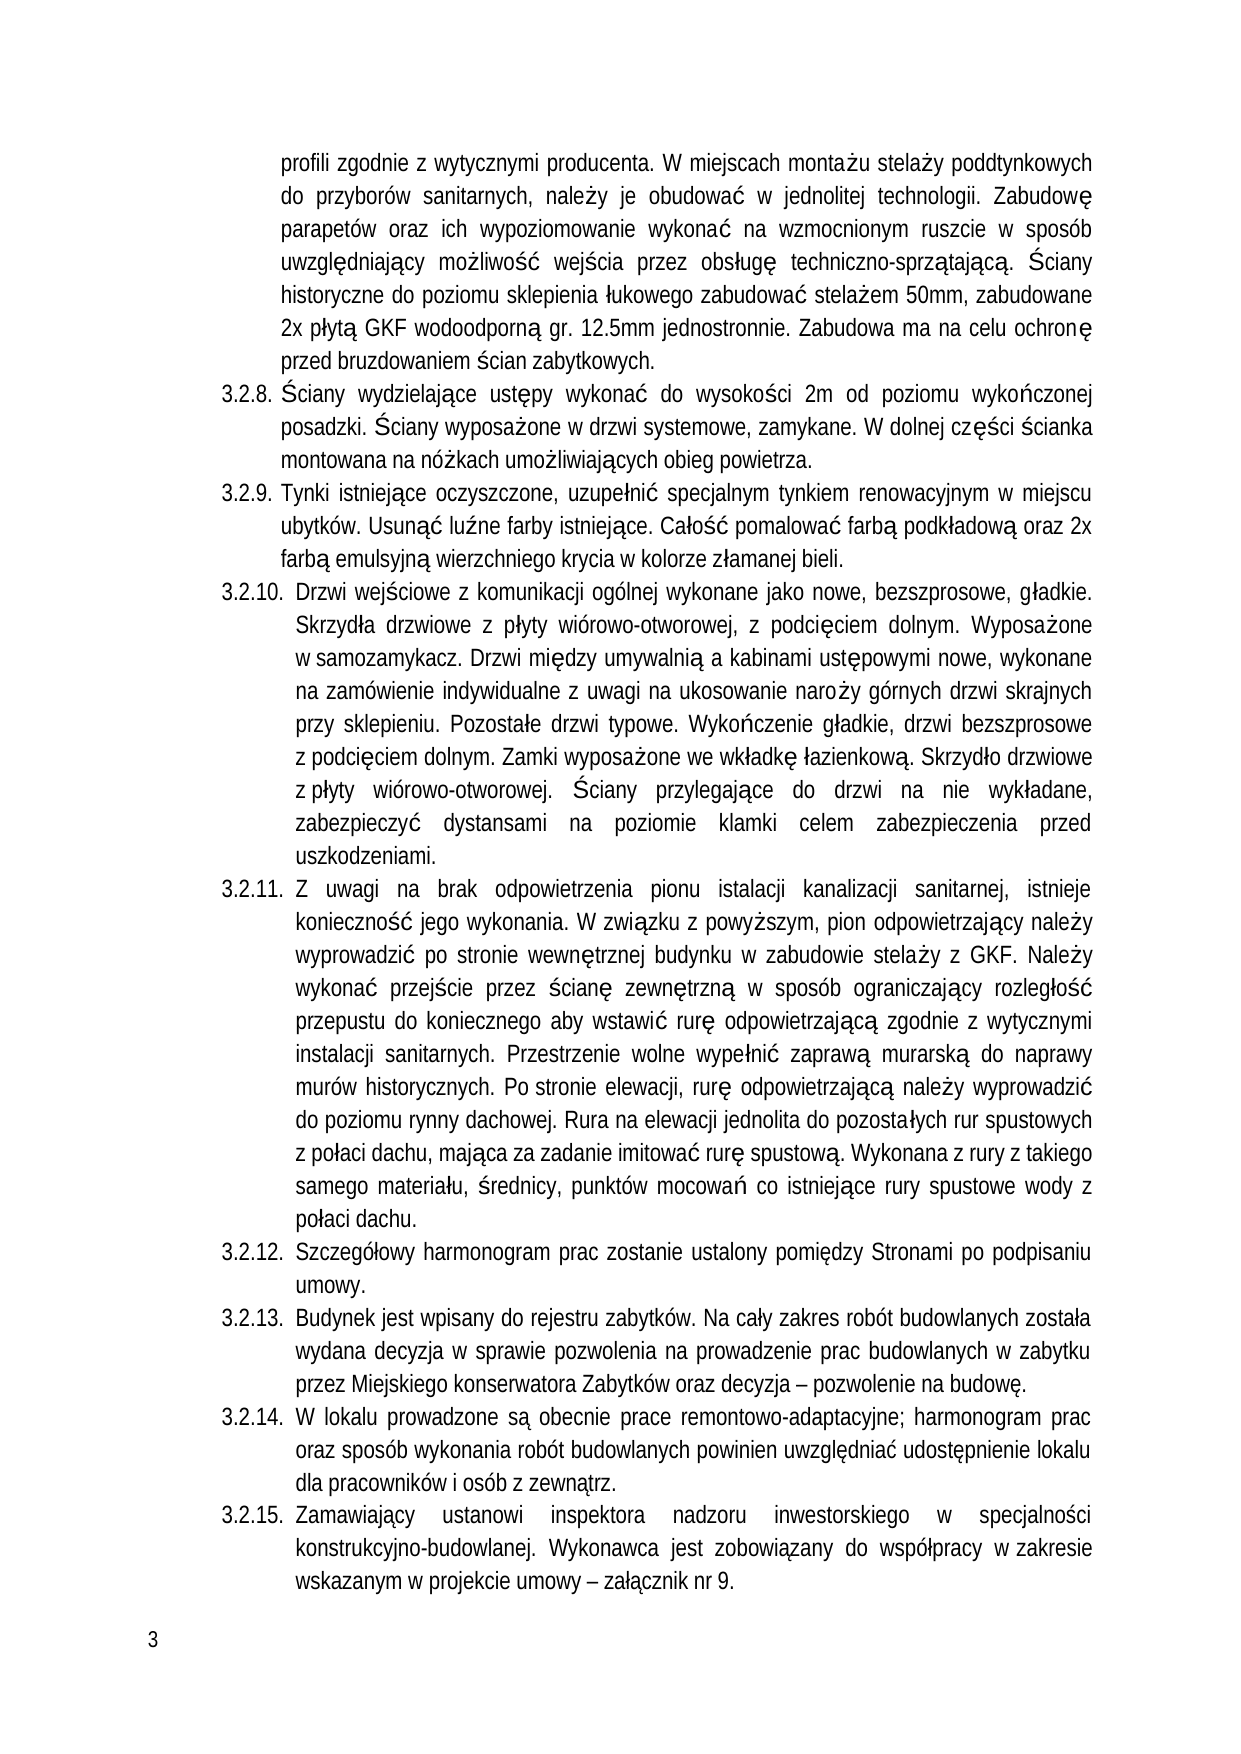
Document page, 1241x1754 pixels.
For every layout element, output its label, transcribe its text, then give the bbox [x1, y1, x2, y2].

list Zamawiający ustanowi inspektora nadzoru inwestorskiego w specjalności konstrukcyjno-budowlanej. Wykonawca jest zobowiązany do współpracy w zakresie wskazanym w projekcie umowy – załącznik nr 9. [221, 1500, 1093, 1595]
list Szczegółowy harmonogram prac zostanie ustalony pomiędzy Stronami po podpisaniu umowy. [221, 1237, 1093, 1299]
list Drzwi wejściowe z komunikacji ogólnej wykonane jako nowe, bezszprosowe, gładkie. Skrzydła drzwiowe z płyty wiórowo-otworowej, z podcięciem dolnym. Wyposażone w samozamykacz. Drzwi między umywalnią a kabinami ustępowymi nowe, wykonane na zamówienie indywidualne z uwagi na ukosowanie naroży górnych drzwi skrajnych przy sklepieniu. Pozostałe drzwi typowe. Wykończenie gładkie, drzwi bezszprosowe z podcięciem dolnym. Zamki wyposażone we wkładkę łazienkową. Skrzydło drzwiowe z płyty wiórowo-otworowej. Ściany przylegające do drzwi na nie wykładane, zabezpieczyć dystansami na poziomie klamki celem zabezpieczenia przed uszkodzeniami. [221, 577, 1093, 870]
list W lokalu prowadzone są obecnie prace remontowo-adaptacyjne; harmonogram prac oraz sposób wykonania robót budowlanych powinien uwzględniać udostępnienie lokalu dla pracowników i osób z zewnątrz. [221, 1402, 1093, 1496]
list Z uwagi na brak odpowietrzenia pionu istalacji kanalizacji sanitarnej, istnieje konieczność jego wykonania. W związku z powyższym, pion odpowietrzający należy wyprowadzić po stronie wewnętrznej budynku w zabudowie stelaży z GKF. Należy wykonać przejście przez ścianę zewnętrzną w sposób ograniczający rozległość przepustu do koniecznego aby wstawić rurę odpowietrzającą zgodnie z wytycznymi instalacji sanitarnych. Przestrzenie wolne wypełnić zaprawą murarską do naprawy murów historycznych. Po stronie elewacji, rurę odpowietrzającą należy wyprowadzić do poziomu rynny dachowej. Rura na elewacji jednolita do pozostałych rur spustowych z połaci dachu, mająca za zadanie imitować rurę spustową. Wykonana z rury z takiego samego materiału, średnicy, punktów mocowań co istniejące rury spustowe wody z połaci dachu. [221, 874, 1093, 1233]
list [221, 148, 1093, 374]
list Budynek jest wpisany do rejestru zabytków. Na cały zakres robót budowlanych została wydana decyzja w sprawie pozwolenia na prowadzenie prac budowlanych w zabytku przez Miejskiego konserwatora Zabytków oraz decyzja – pozwolenie na budowę. [221, 1303, 1093, 1397]
list Ściany wydzielające ustępy wykonać do wysokości 2m od poziomu wykończonej posadzki. Ściany wyposażone w drzwi systemowe, zamykane. W dolnej części ścianka montowana na nóżkach umożliwiających obieg powietrza. [221, 379, 1093, 473]
list Tynki istniejące oczyszczone, uzupełnić specjalnym tynkiem renowacyjnym w miejscu ubytków. Usunąć luźne farby istniejące. Całość pomalować farbą podkładową oraz 2x farbą emulsyjną wierzchniego krycia w kolorze złamanej bieli. [221, 478, 1093, 573]
